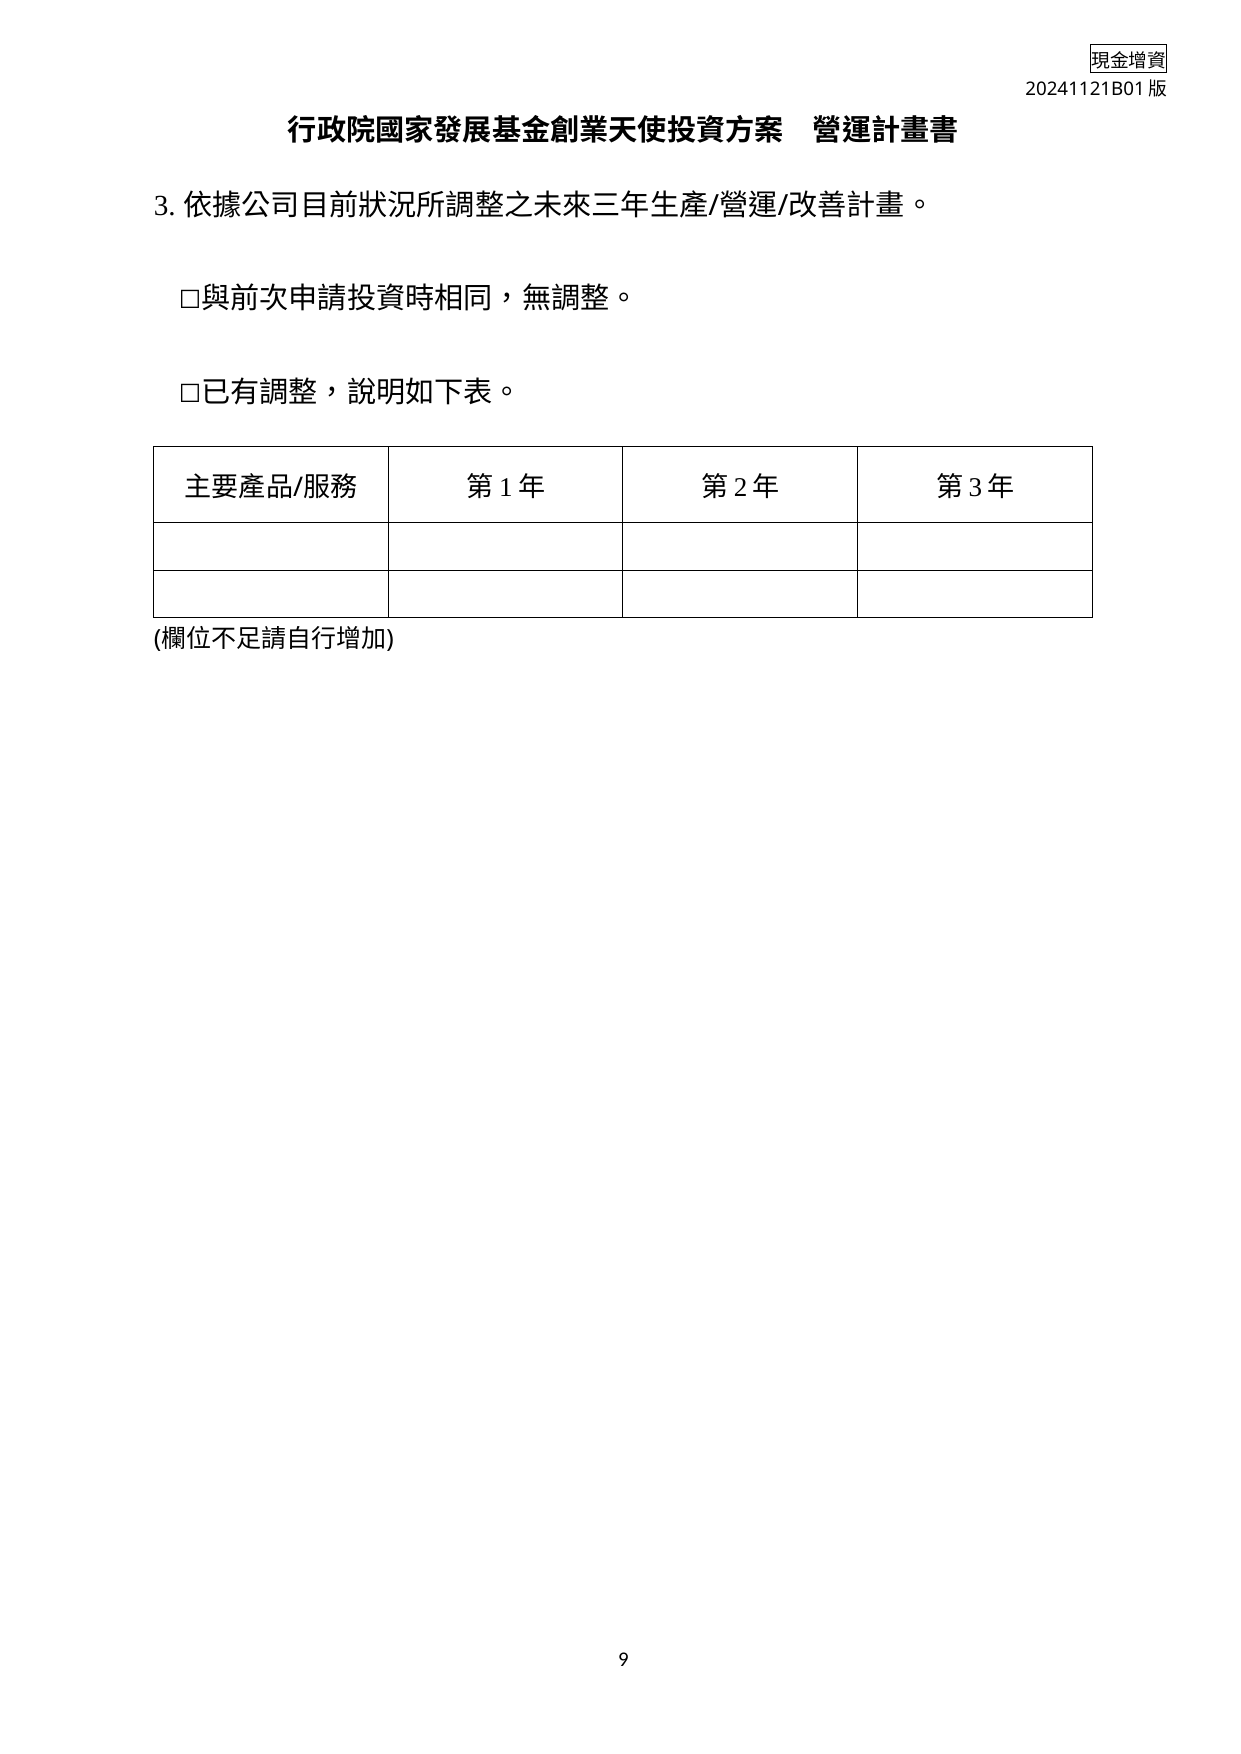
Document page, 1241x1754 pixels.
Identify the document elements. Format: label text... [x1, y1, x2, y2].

table_cell [858, 571, 1092, 617]
table_cell [623, 523, 857, 569]
table_header 第1年 [389, 447, 622, 522]
text 已有調整，說明如下表。 [178, 352, 1092, 427]
table_cell [858, 523, 1092, 569]
table_cell [389, 571, 622, 617]
table_header 第2年 [623, 447, 857, 522]
table_cell [154, 571, 388, 617]
table_cell [623, 571, 857, 617]
table_header 主要產品/服務 [154, 447, 388, 522]
text 與前次申請投資時相同，無調整。 [178, 259, 1092, 334]
table_header 第3年 [858, 447, 1092, 522]
text (欄位不足請自行增加) [153, 618, 1092, 655]
list 依據公司目前狀況所調整之未來三年生產/營運/改善計畫。 [153, 165, 1092, 240]
table_cell [154, 523, 388, 569]
table_cell [389, 523, 622, 569]
